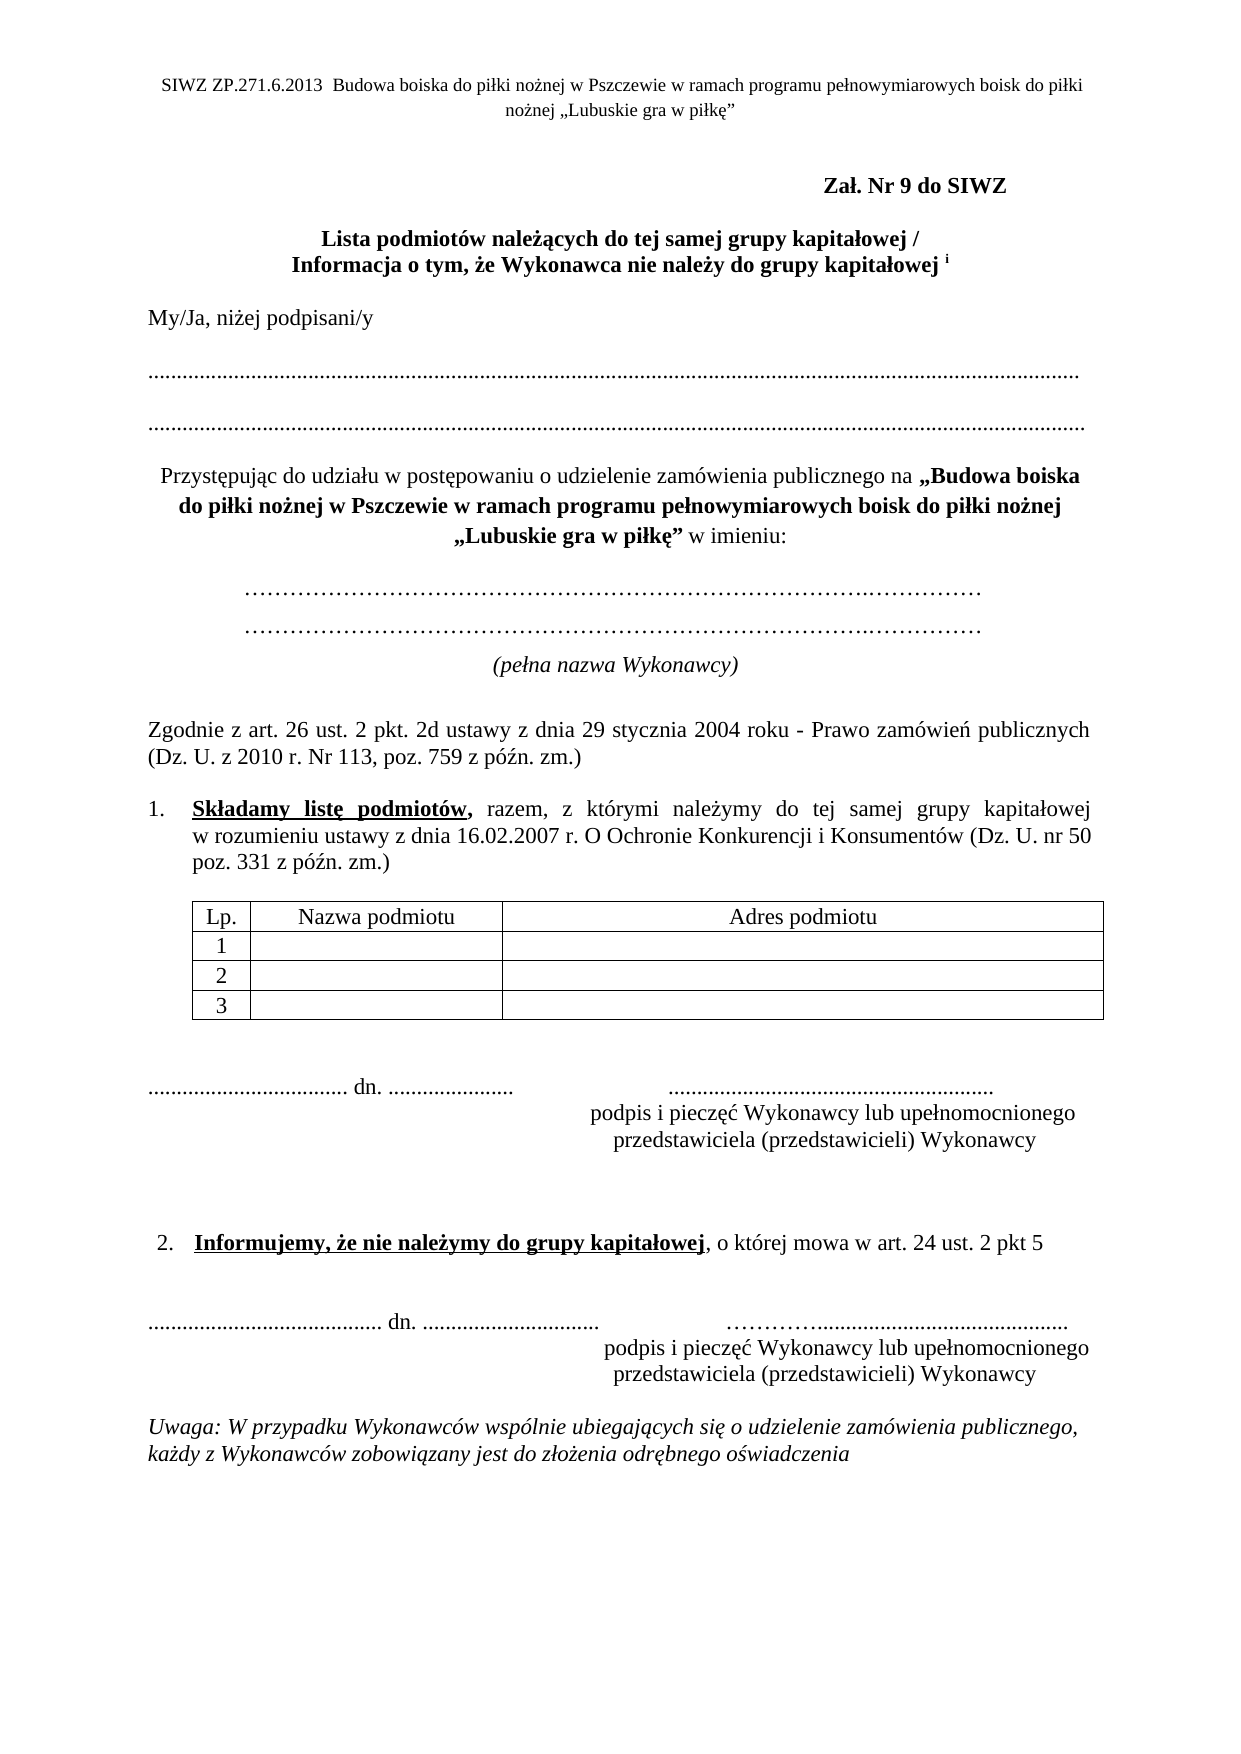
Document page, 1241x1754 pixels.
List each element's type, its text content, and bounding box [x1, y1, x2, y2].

text podpis i pieczęć Wykonawcy lub upełnomocnionego [295, 1334, 1093, 1361]
list Składamy listę podmiotów, razem, z którymi należymy do tej samej grupy kapitałowej w rozumieniu ustawy z dnia 16.02.2007 r. O Ochronie Konkurencji i Konsumentów (Dz. U. nr 50 poz. 331 z późn. zm.) [148, 796, 1093, 874]
table_cell [251, 932, 502, 960]
text przedstawiciela (przedstawicieli) Wykonawcy [148, 1126, 1093, 1152]
text ................................... dn. ...................... ......................................................... [148, 1073, 1093, 1099]
table_cell 2 [193, 961, 250, 990]
text ......................................... dn. ............................... …………............................................ [148, 1308, 1093, 1334]
text .................................................................................................................................................................... [148, 409, 1093, 436]
table_cell [503, 991, 1103, 1019]
text Zgodnie z art. 26 ust. 2 pkt. 2d ustawy z dnia 29 stycznia 2004 roku - Prawo zamówień publicznych (Dz. U. z 2010 r. Nr 113, poz. 759 z późn. zm.) [148, 716, 1093, 769]
table_header Adres podmiotu [503, 902, 1103, 931]
text (pełna nazwa Wykonawcy) [148, 651, 1078, 678]
text ................................................................................................................................................................... [148, 357, 1093, 383]
text podpis i pieczęć Wykonawcy lub upełnomocnionego [516, 1099, 1093, 1126]
table_header Nazwa podmiotu [251, 902, 502, 931]
table_cell [503, 961, 1103, 990]
table_cell [251, 991, 502, 1019]
text Przystępując do udziału w postępowaniu o udzielenie zamówienia publicznego na „Budowa boiska do piłki nożnej w Pszczewie w ramach programu pełnowymiarowych boisk do piłki nożnej „Lubuskie gra w piłkę” w imieniu: [148, 462, 1093, 549]
text Lista podmiotów należących do tej samej grupy kapitałowej / Informacja o tym, że Wykonawca nie należy do grupy kapitałowej [148, 225, 1093, 278]
text przedstawiciela (przedstawicieli) Wykonawcy [148, 1361, 1093, 1387]
list Informujemy, że nie należymy do grupy kapitałowej, o której mowa w art. 24 ust. 2 pkt 5 [157, 1218, 1093, 1255]
table_cell [251, 961, 502, 990]
text Zał. Nr 9 do SIWZ [148, 172, 1093, 198]
table_cell [503, 932, 1103, 960]
table_header Lp. [193, 902, 250, 931]
table_cell 3 [193, 991, 250, 1019]
text ……………………………………………………………………….…………… [148, 573, 1078, 600]
text ……………………………………………………………………….…………… [148, 612, 1078, 639]
text Uwaga: W przypadku Wykonawców wspólnie ubiegających się o udzielenie zamówienia publicznego, każdy z Wykonawców zobowiązany jest do złożenia odrębnego oświadczenia [148, 1413, 1093, 1466]
text My/Ja, niżej podpisani/y [148, 304, 1093, 330]
table_cell 1 [193, 932, 250, 960]
